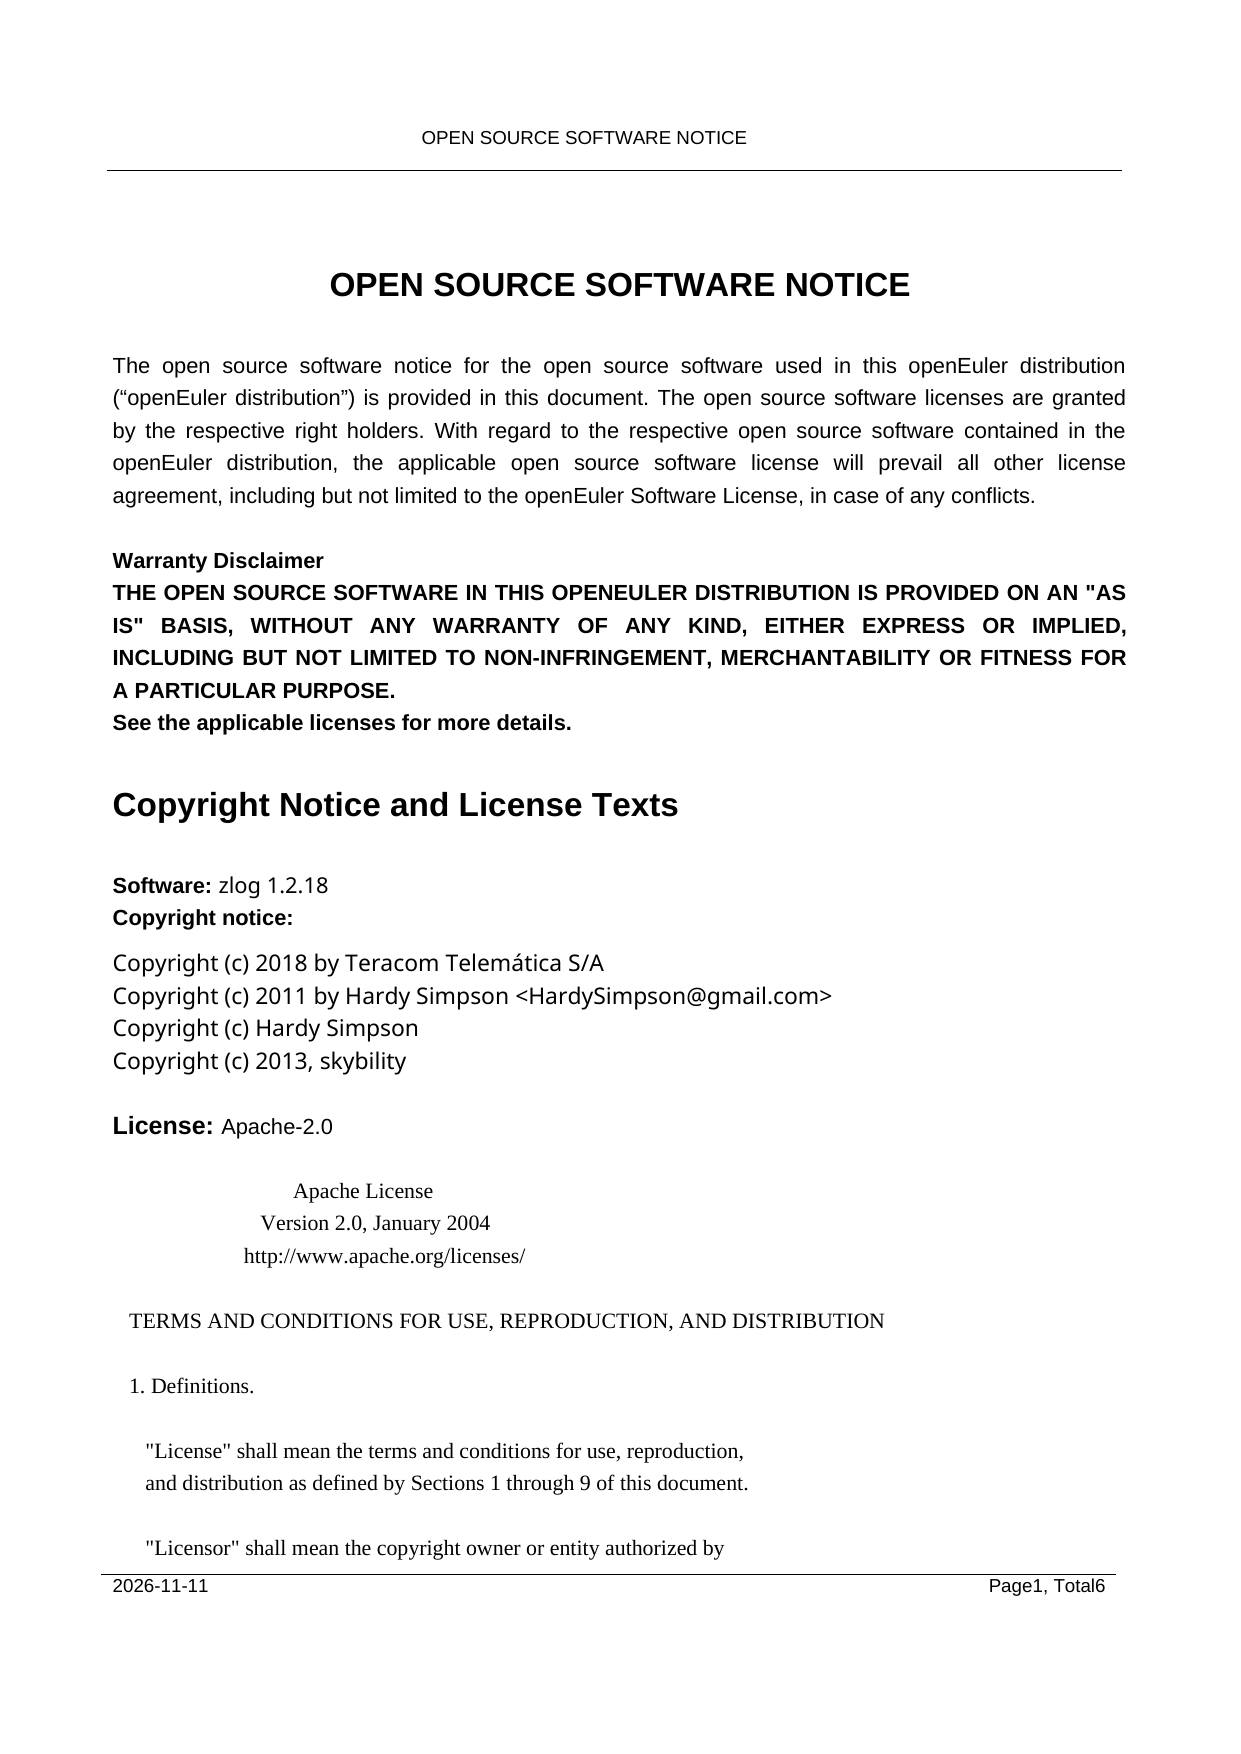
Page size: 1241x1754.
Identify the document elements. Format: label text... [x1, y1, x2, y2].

title Software: zlog 1.2.18 [112, 869, 1128, 901]
text The open source software notice for the open source software used in this openEuler distribution (“openEuler distribution”) is provided in this document. The open source software licenses are granted by the respective right holders. With regard to the respective open source software contained in the openEuler distribution, the applicable open source software license will prevail all other license agreement, including but not limited to the openEuler Software License, in case of any conflicts. [112, 349, 1128, 511]
text Copyright Notice and License Texts [112, 771, 1128, 836]
text Warranty Disclaimer [112, 544, 1128, 576]
text Copyright (c) 2018 by Teracom Telemática S/A Copyright (c) 2011 by Hardy Simpson <HardySimpson@gmail.com> Copyright (c) Hardy Simpson Copyright (c) 2013, skybility [112, 947, 1128, 1109]
text THE OPEN SOURCE SOFTWARE IN THIS OPENEULER DISTRIBUTION IS PROVIDED ON AN "AS IS" BASIS, WITHOUT ANY WARRANTY OF ANY KIND, EITHER EXPRESS OR IMPLIED, INCLUDING BUT NOT LIMITED TO NON-INFRINGEMENT, MERCHANTABILITY OR FITNESS FOR A PARTICULAR PURPOSE. See the applicable licenses for more details. [112, 576, 1128, 739]
text Copyright notice: [112, 901, 1128, 934]
text License: Apache-2.0 [112, 1109, 1128, 1142]
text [112, 1142, 1128, 1564]
text OPEN SOURCE SOFTWARE NOTICE [112, 251, 1128, 316]
